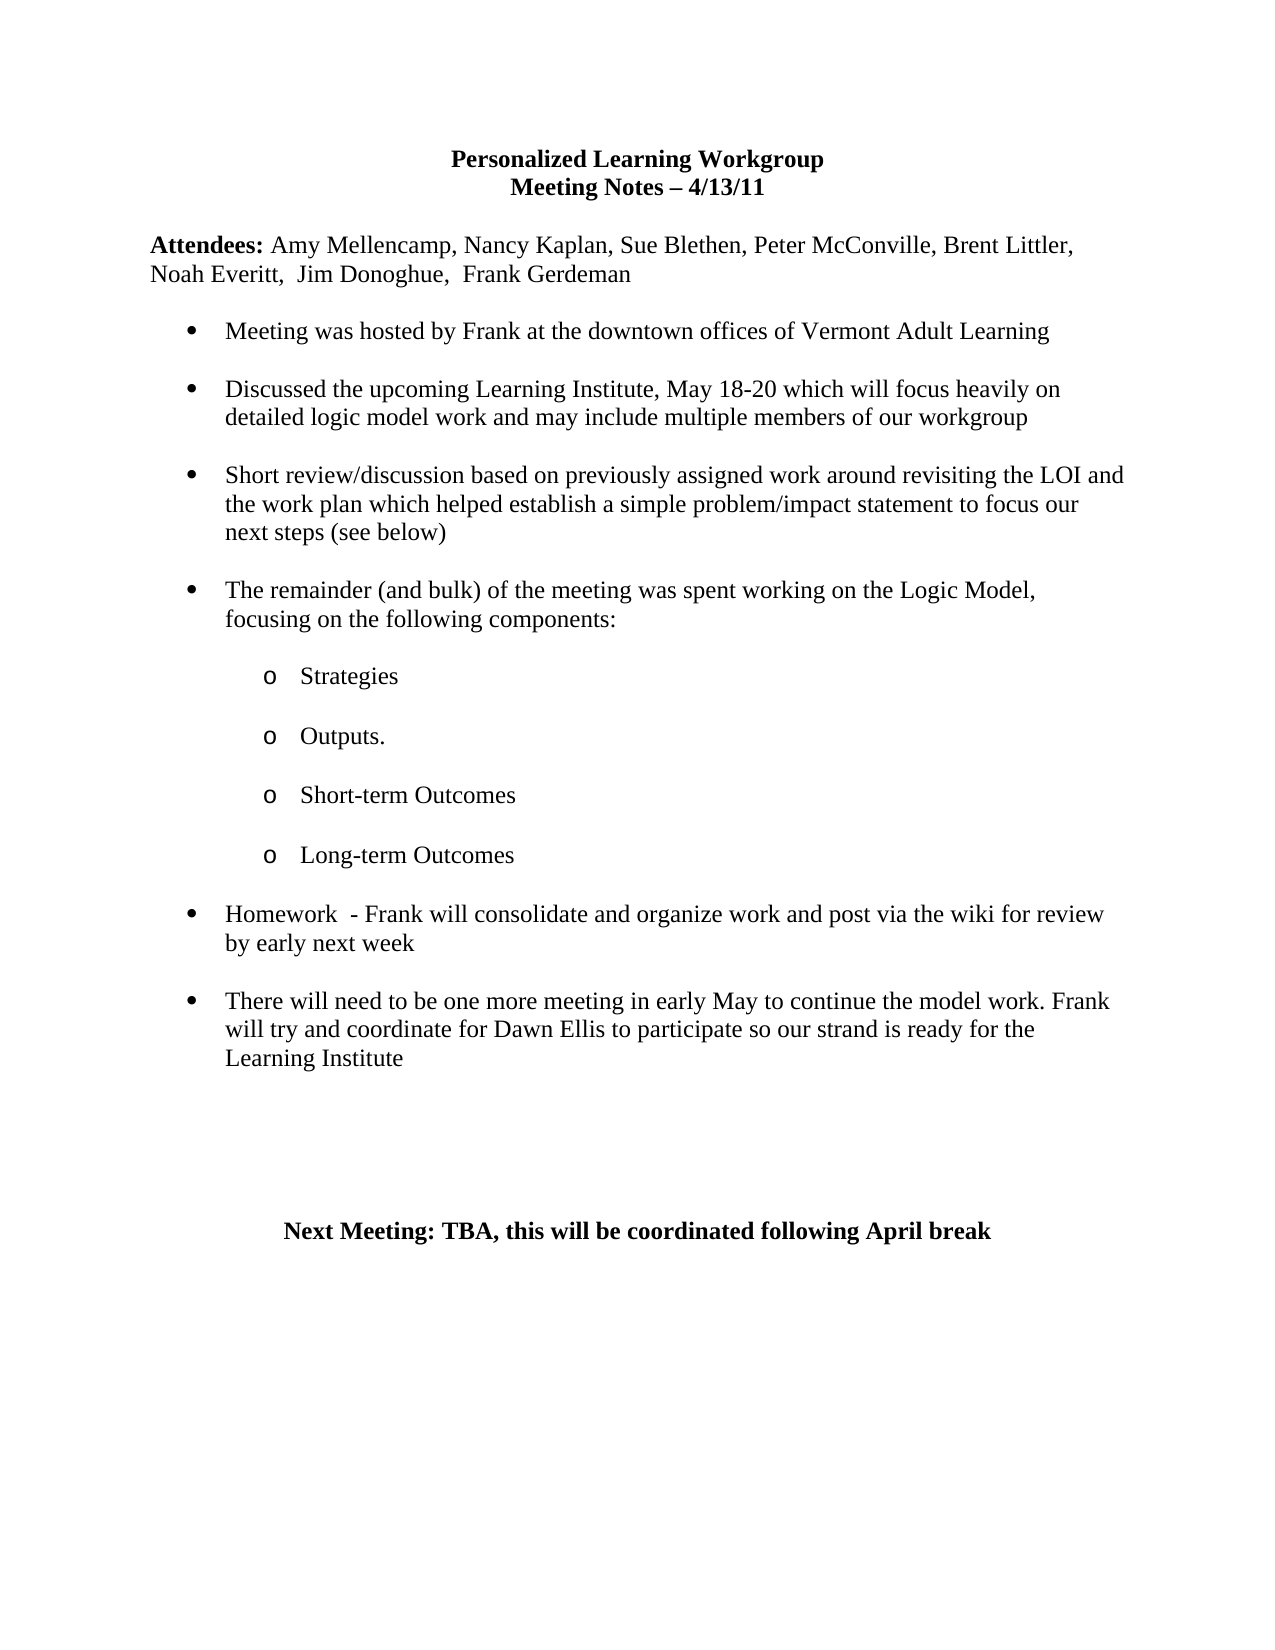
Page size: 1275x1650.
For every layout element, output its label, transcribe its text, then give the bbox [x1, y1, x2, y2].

text Attendees: Amy Mellencamp, Nancy Kaplan, Sue Blethen, Peter McConville, Brent Littler, Noah Everitt, Jim Donoghue, Frank Gerdeman [150, 230, 1125, 287]
list The remainder (and bulk) of the meeting was spent working on the Logic Model, focusing on the following components: [187, 575, 1125, 632]
list Meeting was hosted by Frank at the downtown offices of Vermont Adult Learning [187, 316, 1125, 345]
list Discussed the upcoming Learning Institute, May 18-20 which will focus heavily on detailed logic model work and may include multiple members of our workgroup [187, 374, 1125, 431]
list Short review/discussion based on previously assigned work around revisiting the LOI and the work plan which helped establish a simple problem/impact statement to focus our next steps (see below) [187, 460, 1125, 546]
list Short-term Outcomes [262, 780, 1125, 811]
list Outputs. [262, 721, 1125, 752]
list Long-term Outcomes [262, 840, 1125, 871]
text Meeting Notes – 4/13/11 [150, 172, 1125, 201]
list There will need to be one more meeting in early May to continue the model work. Frank will try and coordinate for Dawn Ellis to participate so our strand is ready for the Learning Institute [187, 986, 1125, 1072]
text Personalized Learning Workgroup [150, 144, 1125, 172]
list Homework - Frank will consolidate and organize work and post via the wiki for review by early next week [187, 899, 1125, 957]
list Strategies [262, 661, 1125, 692]
text Next Meeting: TBA, this will be coordinated following April break [150, 1216, 1125, 1244]
